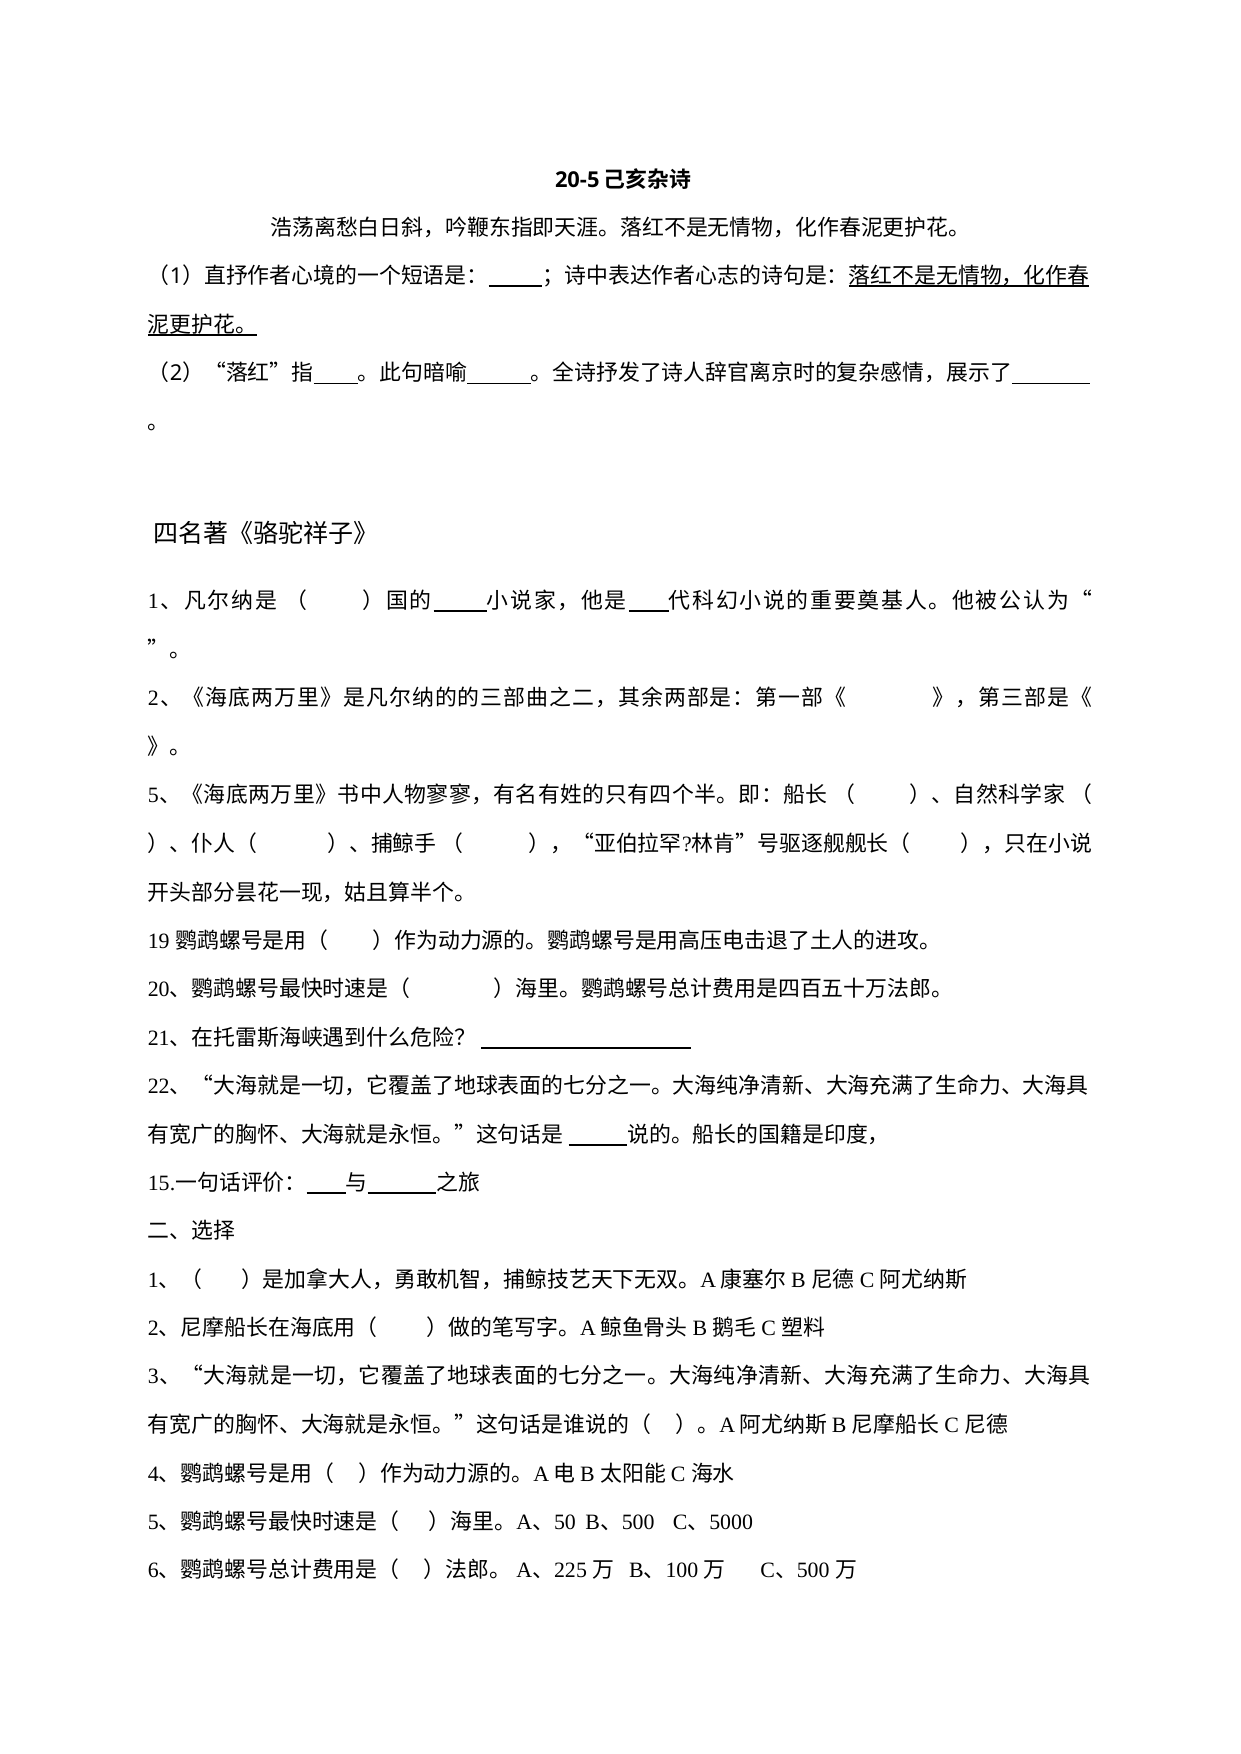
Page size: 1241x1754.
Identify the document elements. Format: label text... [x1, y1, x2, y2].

text 5、鹦鹉螺号最快时速是（ ）海里。A、50 B、500 C、5000 [148, 1503, 1092, 1536]
text 5、《海底两万里》书中人物寥寥，有名有姓的只有四个半。即：船长 （ ）、自然科学家 （ ）、仆人（ ）、捕鲸手 （ ），“亚伯拉罕?林肯”号驱逐舰舰长（ ），只在小说开头部分昙花一现，姑且算半个。 [148, 777, 1092, 907]
text 20、鹦鹉螺号最快时速是（ ）海里。鹦鹉螺号总计费用是四百五十万法郎。 [148, 971, 1092, 1003]
text 4、鹦鹉螺号是用（ ）作为动力源的。A 电 B 太阳能 C 海水 [148, 1455, 1092, 1488]
text （2）“落红”指 。此句暗喻 。全诗抒发了诗人辞官离京时的复杂感情，展示了 。 [148, 355, 1092, 436]
text 3、“大海就是一切，它覆盖了地球表面的七分之一。大海纯净清新、大海充满了生命力、大海具有宽广的胸怀、大海就是永恒。”这句话是谁说的（ ）。A 阿尤纳斯 B 尼摩船长 C 尼德 [148, 1358, 1092, 1439]
text 1、（ ）是加拿大人，勇敢机智，捕鲸技艺天下无双。A 康塞尔 B 尼德 C 阿尤纳斯 [148, 1261, 1092, 1294]
text 浩荡离愁白日斜，吟鞭东指即天涯。落红不是无情物，化作春泥更护花。 [148, 209, 1092, 242]
text 20-5己亥杂诗 [148, 162, 1092, 194]
list 四名著《骆驼祥子》 [148, 499, 1092, 564]
text 2、尼摩船长在海底用（ ）做的笔写字。A 鲸鱼骨头 B 鹅毛 C 塑料 [148, 1310, 1092, 1342]
text 21、在托雷斯海峡遇到什么危险？ [148, 1019, 1092, 1052]
text 19 鹦鹉螺号是用（ ）作为动力源的。鹦鹉螺号是用高压电击退了土人的进攻。 [148, 923, 1092, 955]
text 1、凡尔纳是 （ ）国的 小说家，他是 代科幻小说的重要奠基人。他被公认为“ ”。 [148, 583, 1092, 664]
text 15.一句话评价： 与 之旅 [148, 1165, 1092, 1197]
text 6、鹦鹉螺号总计费用是（ ）法郎。 A、225 万 B、100 万 C、500 万 [148, 1552, 1092, 1584]
text （1）直抒作者心境的一个短语是： ；诗中表达作者心志的诗句是：落红不是无情物，化作春泥更护花。 [148, 258, 1092, 339]
text 2、《海底两万里》是凡尔纳的的三部曲之二，其余两部是：第一部《 》，第三部是《 》。 [148, 680, 1092, 761]
text 22、“大海就是一切，它覆盖了地球表面的七分之一。大海纯净清新、大海充满了生命力、大海具有宽广的胸怀、大海就是永恒。”这句话是 说的。船长的国籍是印度， [148, 1068, 1092, 1149]
text 二、选择 [148, 1213, 1092, 1246]
